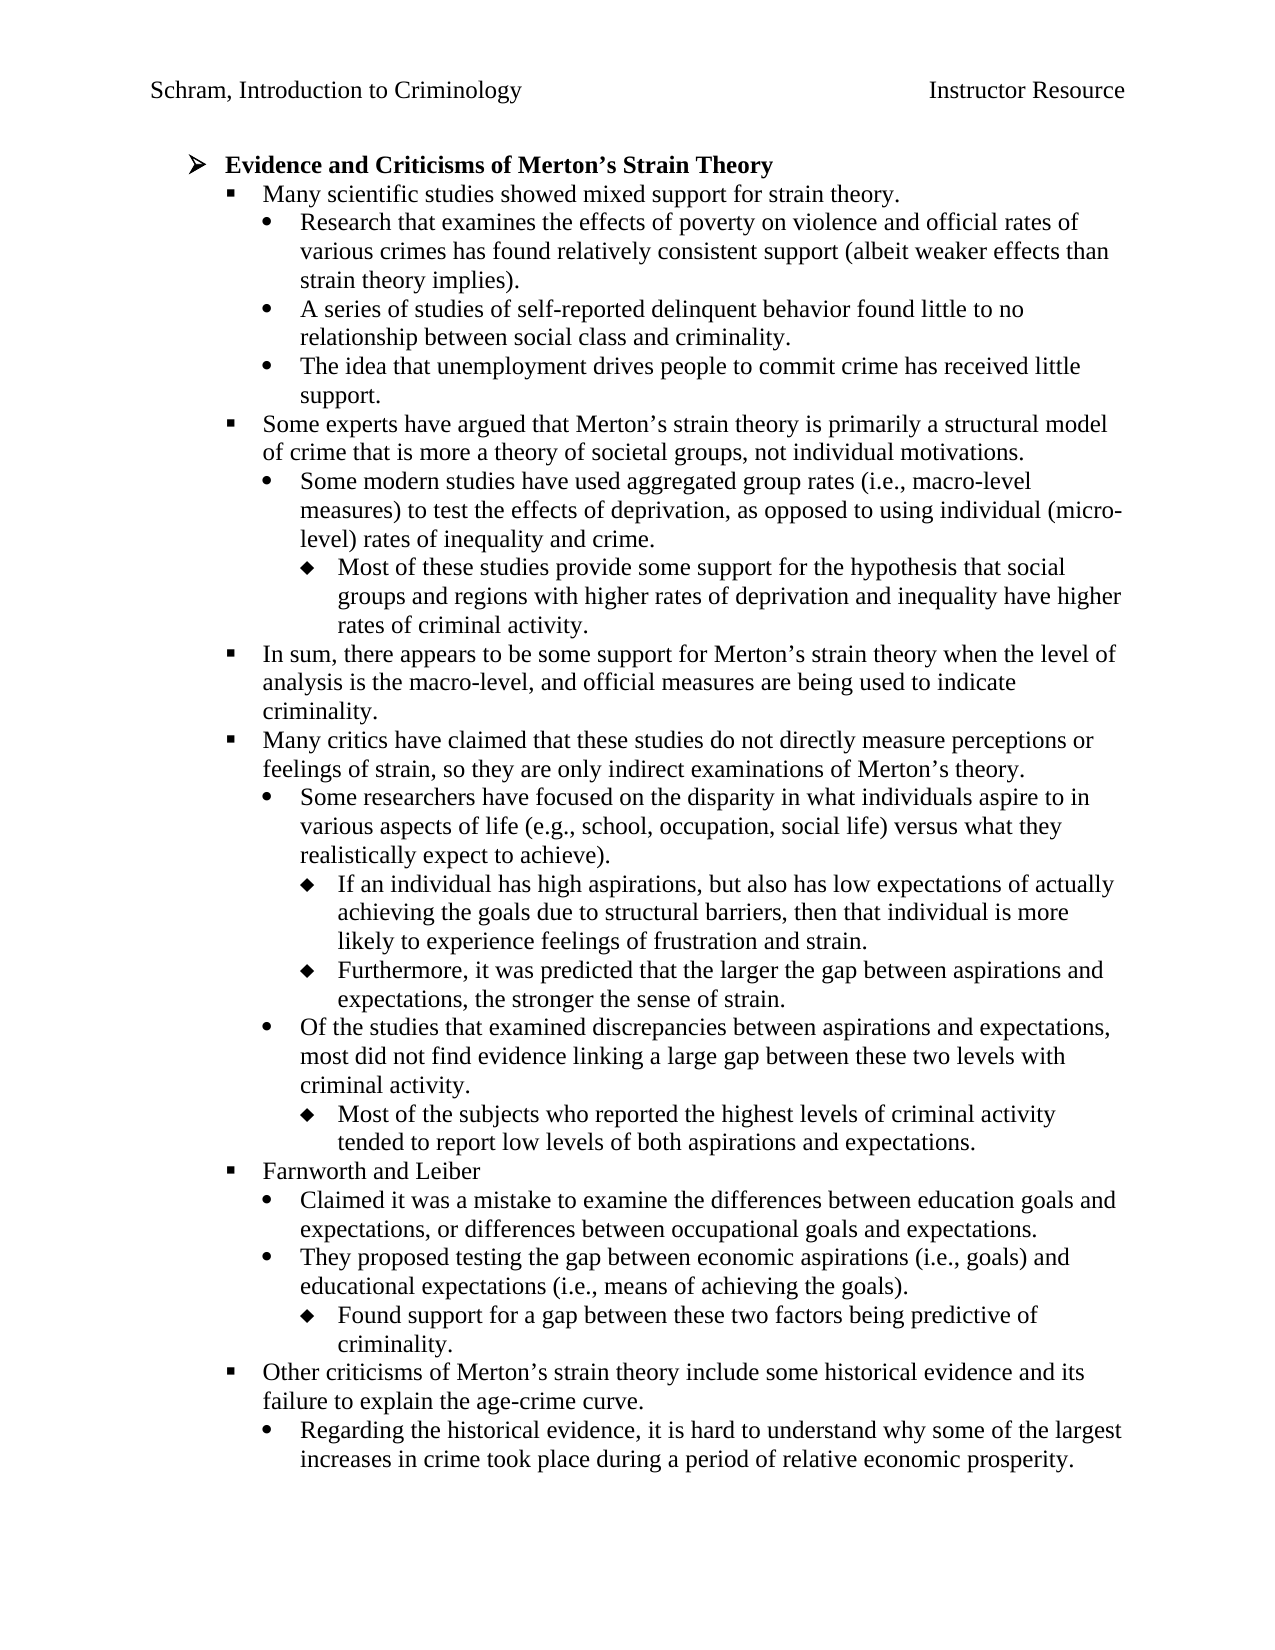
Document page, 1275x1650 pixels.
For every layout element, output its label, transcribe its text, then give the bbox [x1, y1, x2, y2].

list Some modern studies have used aggregated group rates (i.e., macro-level measures) to test the effects of deprivation, as opposed to using individual (micro-level) rates of inequality and crime. [262, 466, 1125, 552]
list Research that examines the effects of poverty on violence and official rates of various crimes has found relatively consistent support (albeit weaker effects than strain theory implies). [262, 207, 1125, 294]
list Most of the subjects who reported the highest levels of criminal activity tended to report low levels of both aspirations and expectations. [300, 1099, 1125, 1156]
list Some researchers have focused on the disparity in what individuals aspire to in various aspects of life (e.g., school, occupation, social life) versus what they realistically expect to achieve). [262, 782, 1125, 869]
list Other criticisms of Merton’s strain theory include some historical evidence and its failure to explain the age-crime curve. [225, 1357, 1125, 1415]
list Of the studies that examined discrepancies between aspirations and expectations, most did not find evidence linking a large gap between these two levels with criminal activity. [262, 1012, 1125, 1099]
list Claimed it was a mistake to examine the differences between education goals and expectations, or differences between occupational goals and expectations. [262, 1185, 1125, 1242]
list In sum, there appears to be some support for Merton’s strain theory when the level of analysis is the macro-level, and official measures are being used to indicate criminality. [225, 639, 1125, 725]
list They proposed testing the gap between economic aspirations (i.e., goals) and educational expectations (i.e., means of achieving the goals). [262, 1242, 1125, 1300]
list The idea that unemployment drives people to commit crime has received little support. [262, 351, 1125, 409]
list Evidence and Criticisms of Merton’s Strain Theory [187, 150, 1125, 179]
list Found support for a gap between these two factors being predictive of criminality. [300, 1300, 1125, 1357]
list Many scientific studies showed mixed support for strain theory. [225, 179, 1125, 207]
list A series of studies of self-reported delinquent behavior found little to no relationship between social class and criminality. [262, 294, 1125, 351]
list Most of these studies provide some support for the hypothesis that social groups and regions with higher rates of deprivation and inequality have higher rates of criminal activity. [300, 552, 1125, 639]
list Many critics have claimed that these studies do not directly measure perceptions or feelings of strain, so they are only indirect examinations of Merton’s theory. [225, 725, 1125, 782]
list Furthermore, it was predicted that the larger the gap between aspirations and expectations, the stronger the sense of strain. [300, 955, 1125, 1012]
list Regarding the historical evidence, it is hard to understand why some of the largest increases in crime took place during a period of relative economic prosperity. [262, 1415, 1125, 1472]
list Farnworth and Leiber [225, 1156, 1125, 1185]
list Some experts have argued that Merton’s strain theory is primarily a structural model of crime that is more a theory of societal groups, not individual motivations. [225, 409, 1125, 466]
list If an individual has high aspirations, but also has low expectations of actually achieving the goals due to structural barriers, then that individual is more likely to experience feelings of frustration and strain. [300, 869, 1125, 955]
